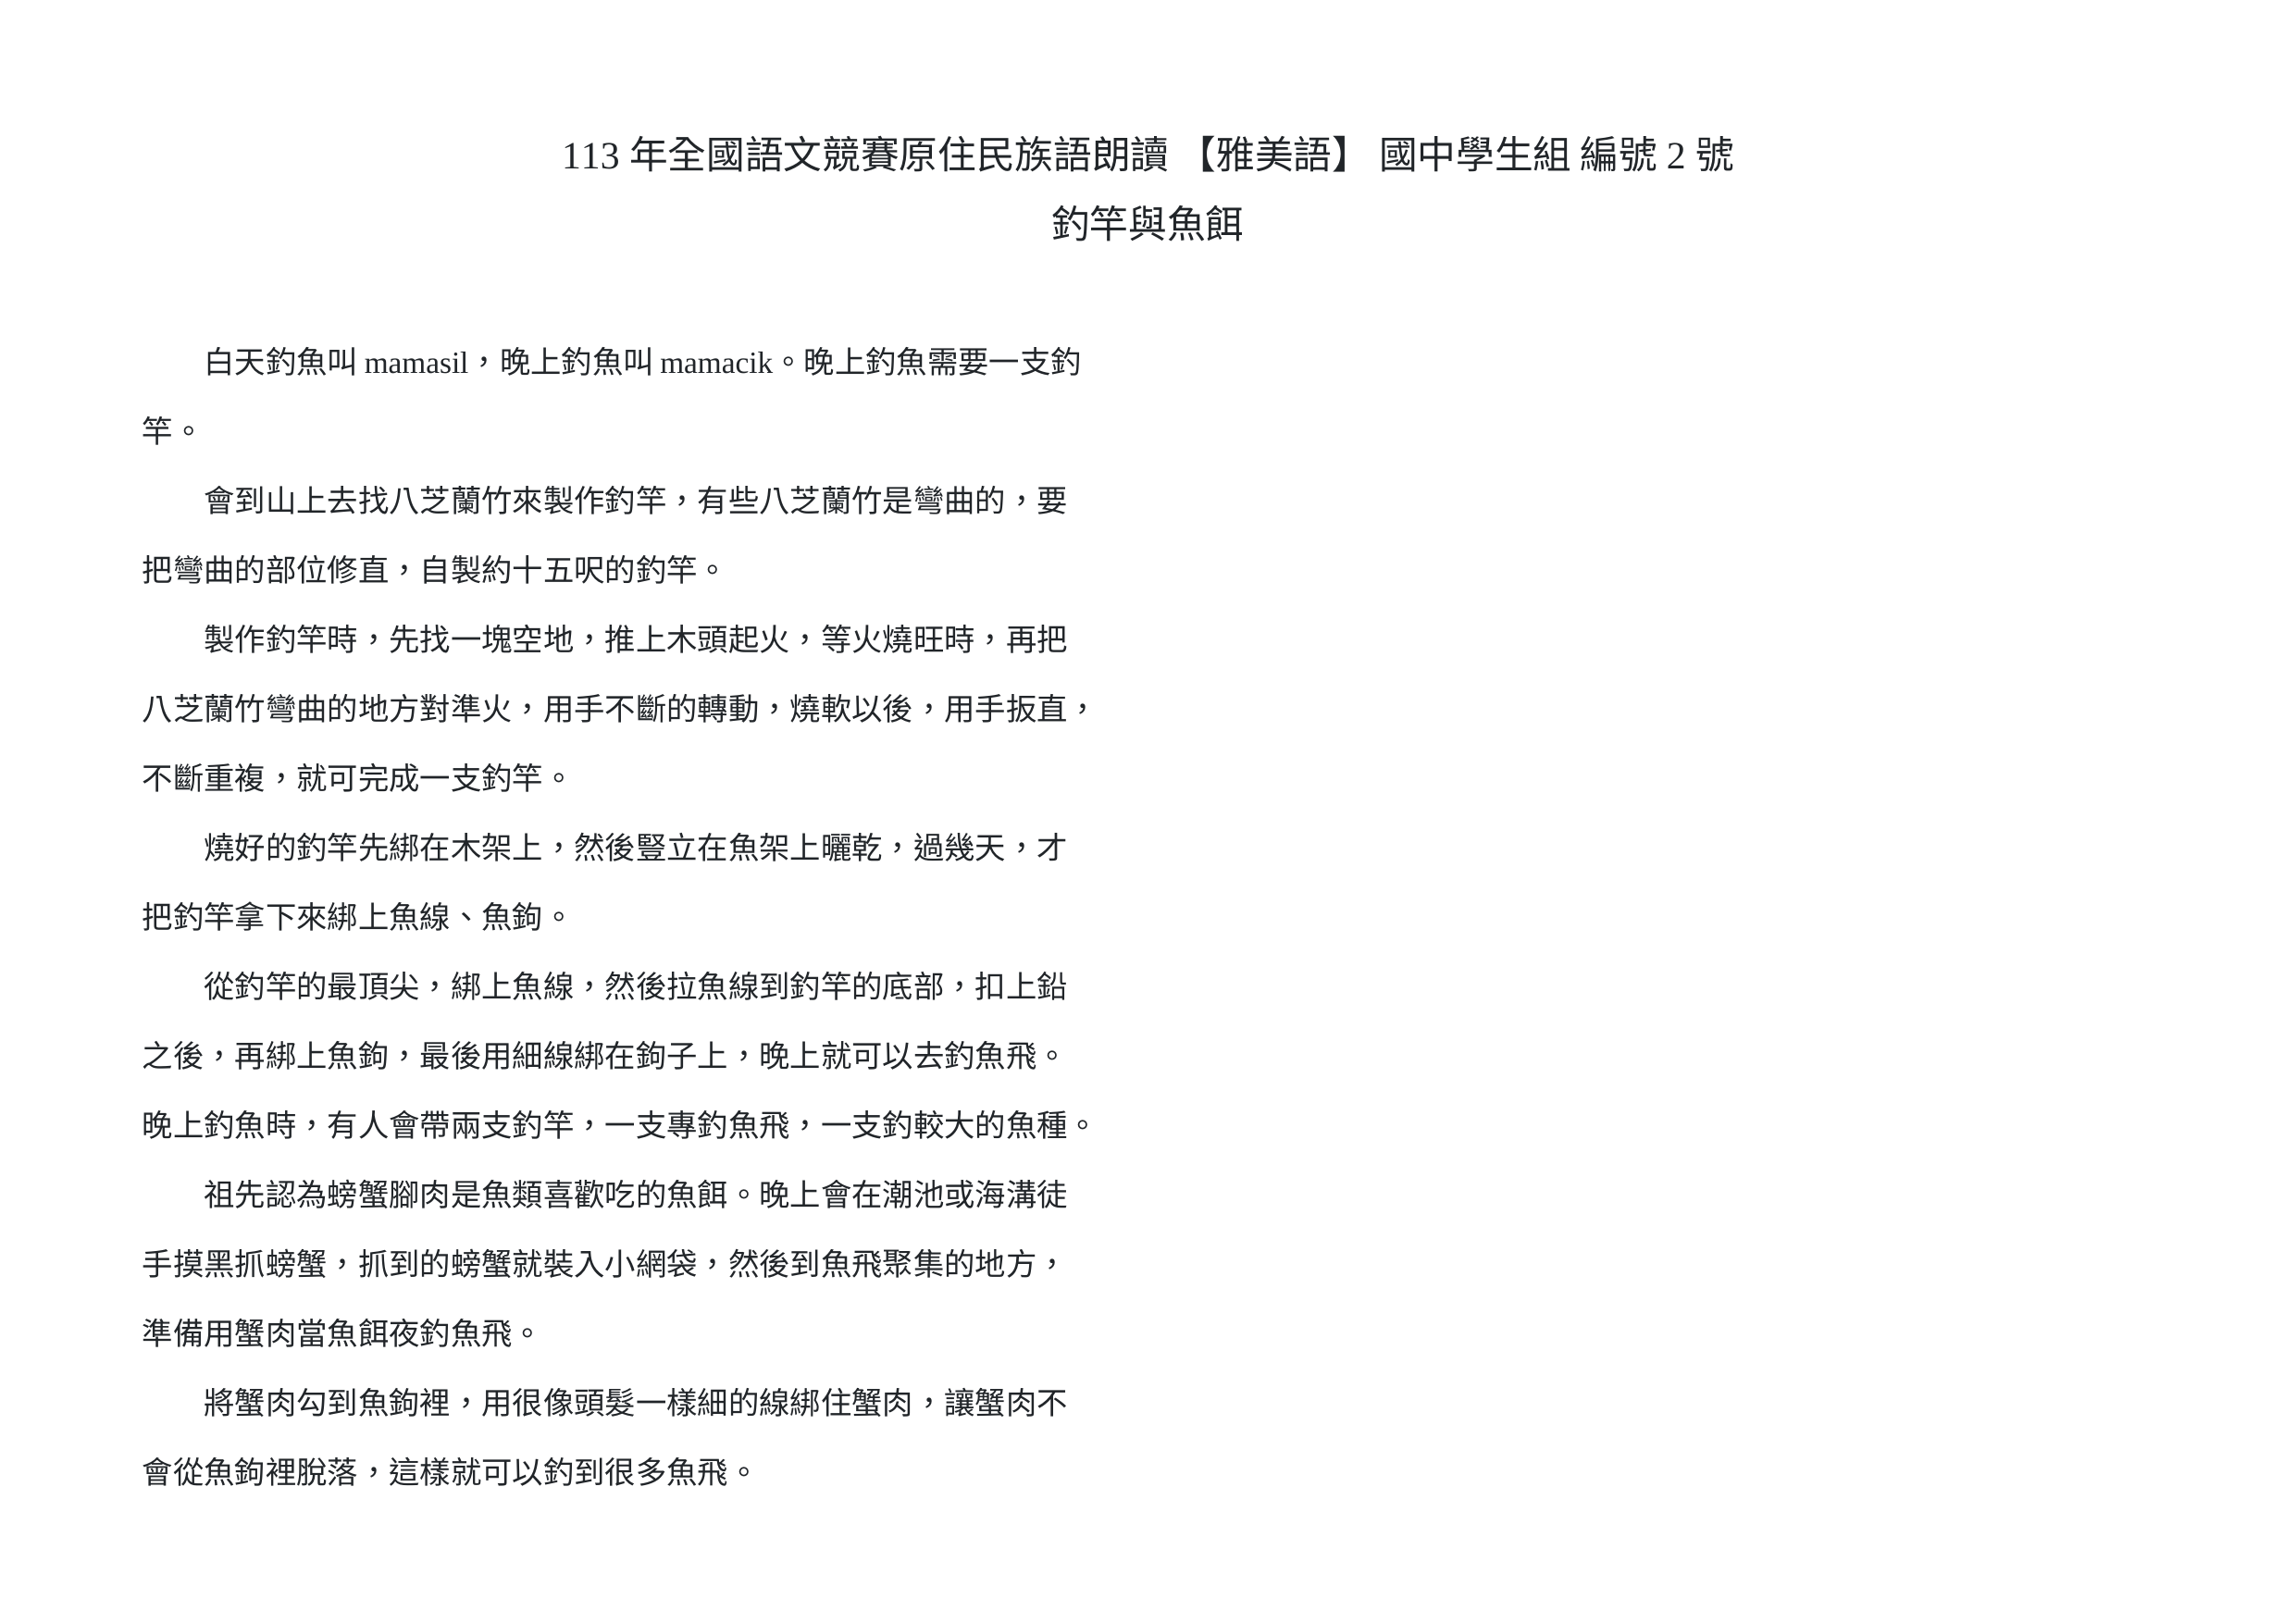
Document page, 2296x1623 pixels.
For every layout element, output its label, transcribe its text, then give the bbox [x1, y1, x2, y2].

text 113 年全國語文競賽原住民族語朗讀 【雅美語】 國中學生組 編號 2 號 [142, 118, 2153, 187]
text 製作釣竿時，先找一塊空地，推上木頭起火，等火燒旺時，再把八芝蘭竹彎曲的地方對準火，用手不斷的轉動，燒軟以後，用手扳直，不斷重複，就可完成一支釣竿。 [142, 603, 1090, 812]
text 將蟹肉勾到魚鉤裡，用很像頭髮一樣細的線綁住蟹肉，讓蟹肉不會從魚鉤裡脫落，這樣就可以釣到很多魚飛。 [142, 1367, 1090, 1505]
text 白天釣魚叫mamasil，晚上釣魚叫mamacik。晚上釣魚需要一支釣竿。 [142, 326, 1090, 465]
text 會到山上去找八芝蘭竹來製作釣竿，有些八芝蘭竹是彎曲的，要把彎曲的部位修直，自製約十五呎的釣竿。 [142, 465, 1090, 603]
text 祖先認為螃蟹腳肉是魚類喜歡吃的魚餌。晚上會在潮池或海溝徒手摸黑抓螃蟹，抓到的螃蟹就裝入小網袋，然後到魚飛聚集的地方，準備用蟹肉當魚餌夜釣魚飛。 [142, 1158, 1090, 1367]
text 從釣竿的最頂尖，綁上魚線，然後拉魚線到釣竿的底部，扣上鉛之後，再綁上魚鉤，最後用細線綁在鉤子上，晚上就可以去釣魚飛。晚上釣魚時，有人會帶兩支釣竿，一支專釣魚飛，一支釣較大的魚種。 [142, 950, 1090, 1158]
text 燒好的釣竿先綁在木架上，然後豎立在魚架上曬乾，過幾天，才把釣竿拿下來綁上魚線、魚鉤。 [142, 812, 1090, 950]
text 釣竿與魚餌 [142, 187, 2153, 256]
